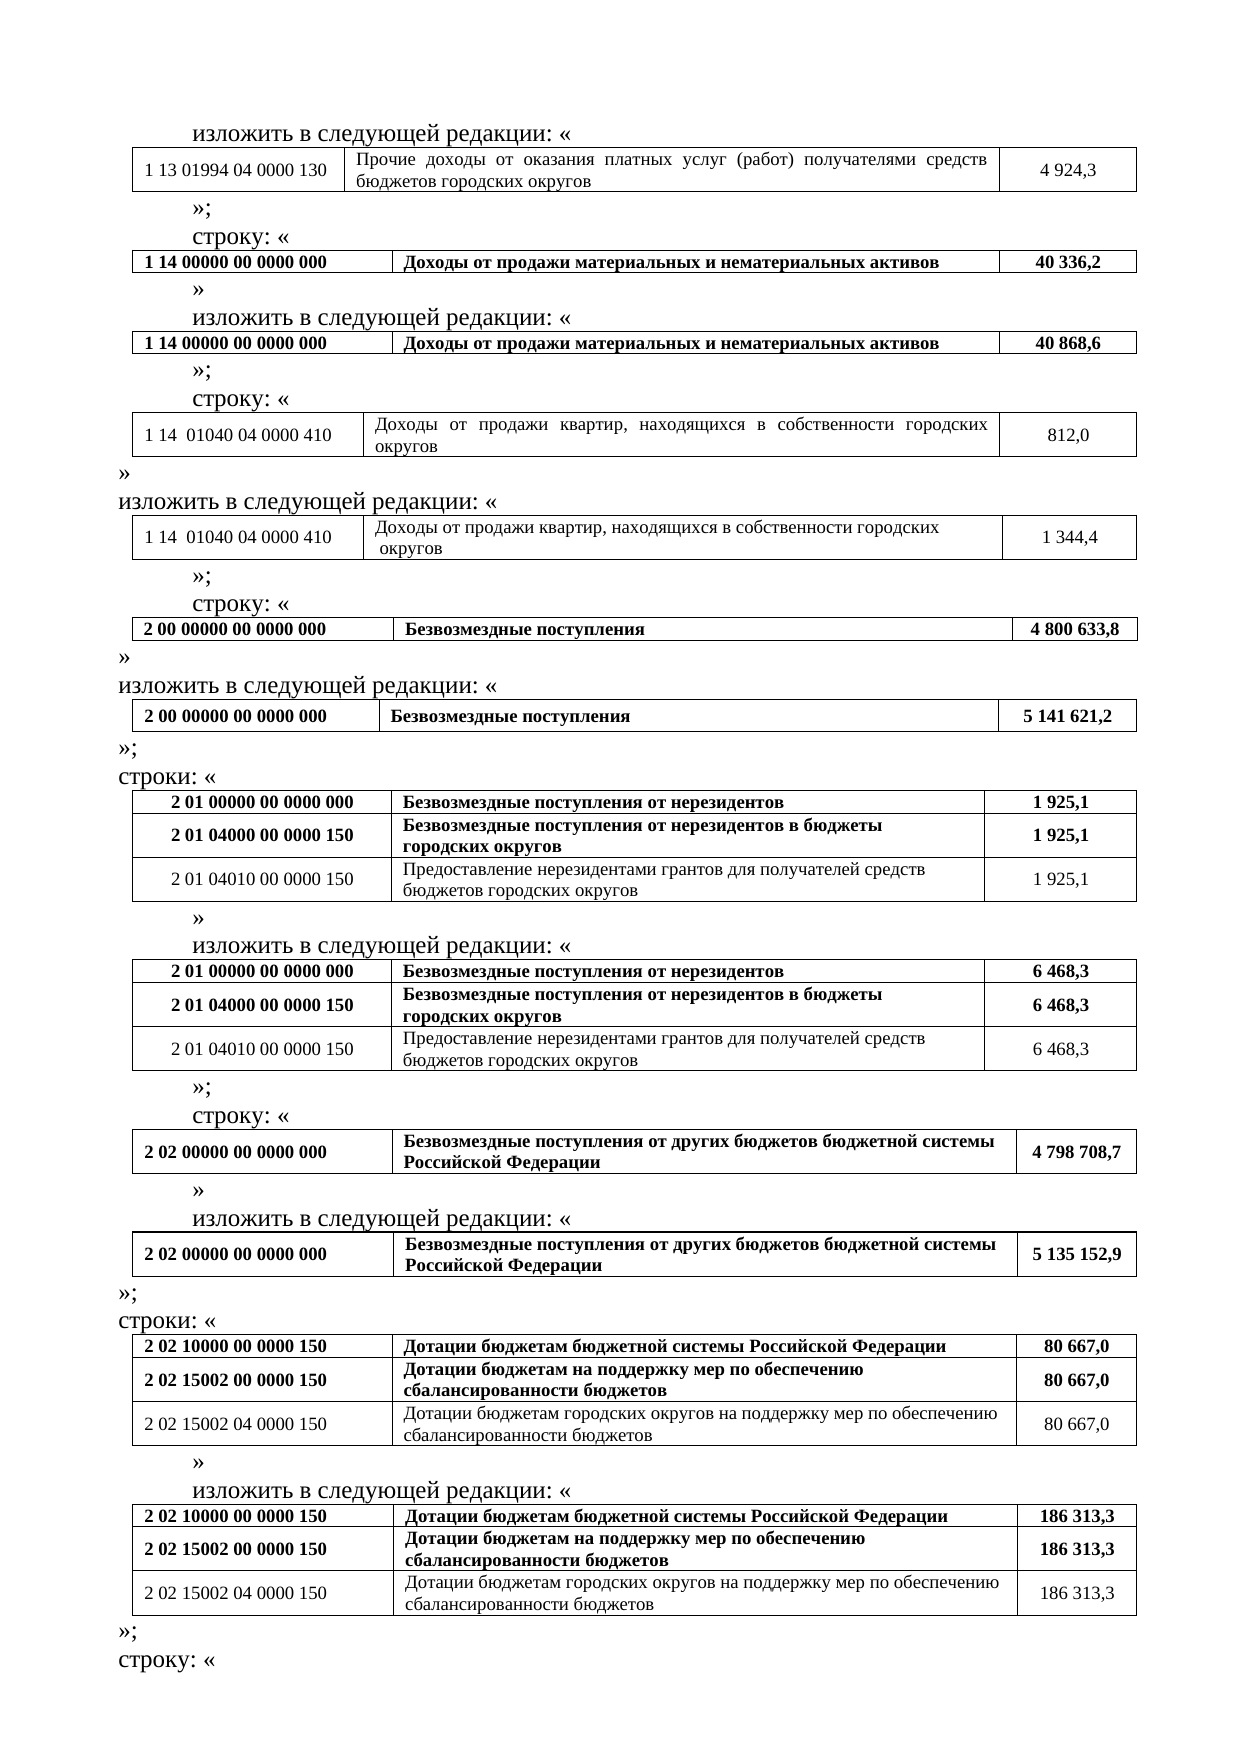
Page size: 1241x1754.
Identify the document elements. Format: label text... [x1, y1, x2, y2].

table_header Безвозмездные поступления от других бюджетов бюджетной системы Российской Федерации [393, 1130, 1016, 1173]
text » [118, 641, 1152, 670]
table_cell 80 667,0 [1017, 1358, 1136, 1401]
table_header Безвозмездные поступления от нерезидентов [392, 791, 984, 812]
table_cell 186 313,3 [1018, 1527, 1136, 1570]
table_cell Дотации бюджетам на поддержку мер по обеспечению сбалансированности бюджетов [393, 1358, 1016, 1401]
text » [118, 902, 1152, 931]
text строки: « [118, 761, 1152, 790]
table_cell 2 01 04010 00 0000 150 [133, 858, 391, 901]
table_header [345, 148, 999, 191]
table_header Безвозмездные поступления от других бюджетов бюджетной системы Российской Федерации [394, 1233, 1017, 1276]
text »; [118, 354, 1152, 383]
text строку: « [118, 221, 1152, 249]
text изложить в следующей редакции: « [118, 486, 1152, 514]
text »; [118, 1616, 1152, 1644]
table_header 2 01 00000 00 0000 000 [133, 791, 391, 812]
table_header 1 14 00000 00 0000 000 [133, 251, 392, 272]
table_cell 186 313,3 [1018, 1571, 1136, 1614]
table_cell Дотации бюджетам городских округов на поддержку мер по обеспечению сбалансированности бюджетов [394, 1571, 1017, 1614]
table_cell Дотации бюджетам на поддержку мер по обеспечению сбалансированности бюджетов [394, 1527, 1017, 1570]
table_header 2 00 00000 00 0000 000 [133, 700, 379, 731]
text строки: « [118, 1305, 1152, 1334]
table_header Доходы от продажи материальных и нематериальных активов [393, 332, 999, 353]
text изложить в следующей редакции: « [118, 1475, 1152, 1504]
table_header 4 798 708,7 [1017, 1130, 1136, 1173]
table_header 2 02 00000 00 0000 000 [133, 1130, 392, 1173]
table_header 2 00 00000 00 0000 000 [133, 618, 393, 640]
table_header 5 141 621,2 [999, 700, 1136, 731]
text строку: « [118, 1100, 1152, 1129]
table_cell 2 02 15002 04 0000 150 [133, 1571, 393, 1614]
table_cell 80 667,0 [1017, 1402, 1136, 1445]
table_header Безвозмездные поступления [394, 618, 1012, 640]
text изложить в следующей редакции: « [118, 1203, 1152, 1231]
table_header 4 924,3 [1000, 148, 1136, 191]
table_header 5 135 152,9 [1018, 1233, 1136, 1276]
table_cell 2 02 15002 00 0000 150 [133, 1358, 392, 1401]
table_cell 6 468,3 [985, 1027, 1136, 1070]
text изложить в следующей редакции: « [118, 670, 1152, 698]
table_cell Безвозмездные поступления от нерезидентов в бюджеты городских округов [392, 814, 984, 857]
table_header 40 868,6 [1000, 332, 1136, 353]
text »; [118, 560, 1152, 588]
table_header 80 667,0 [1017, 1335, 1136, 1357]
text »; [118, 1071, 1152, 1100]
table_header 2 02 10000 00 0000 150 [133, 1335, 392, 1357]
table_header 1 13 01994 04 0000 130 [133, 148, 344, 191]
text » [118, 1174, 1152, 1203]
table_header Доходы от продажи квартир, находящихся в собственности городских округов [364, 516, 1002, 559]
table_cell 1 925,1 [985, 814, 1136, 857]
table_cell Предоставление нерезидентами грантов для получателей средств бюджетов городских округов [392, 1027, 984, 1070]
table_header 1 925,1 [985, 791, 1136, 812]
text изложить в следующей редакции: « [118, 118, 1152, 147]
table_cell 6 468,3 [985, 983, 1136, 1026]
text »; [118, 192, 1152, 221]
table_header 812,0 [1000, 413, 1136, 456]
table_header 40 336,2 [1000, 251, 1136, 272]
text строку: « [118, 588, 1152, 617]
table_cell Дотации бюджетам городских округов на поддержку мер по обеспечению сбалансированности бюджетов [393, 1402, 1016, 1445]
table_header 2 01 00000 00 0000 000 [133, 960, 391, 982]
text » [118, 1446, 1152, 1475]
text изложить в следующей редакции: « [118, 302, 1152, 331]
table_cell Безвозмездные поступления от нерезидентов в бюджеты городских округов [392, 983, 984, 1026]
table_cell 2 02 15002 04 0000 150 [133, 1402, 392, 1445]
table_header 186 313,3 [1018, 1505, 1136, 1526]
table_header 2 02 10000 00 0000 150 [133, 1505, 393, 1526]
text » [118, 273, 1152, 302]
text »; [118, 1277, 1152, 1305]
table_header Доходы от продажи материальных и нематериальных активов [393, 251, 999, 272]
table_header 4 800 633,8 [1013, 618, 1137, 640]
text строку: « [118, 1644, 1152, 1673]
table_header Безвозмездные поступления от нерезидентов [392, 960, 984, 982]
table_header 1 14 00000 00 0000 000 [133, 332, 392, 353]
table_header 2 02 00000 00 0000 000 [133, 1233, 393, 1276]
table_header Дотации бюджетам бюджетной системы Российской Федерации [394, 1505, 1017, 1526]
table_header Дотации бюджетам бюджетной системы Российской Федерации [393, 1335, 1016, 1357]
table_cell 2 01 04000 00 0000 150 [133, 814, 391, 857]
table_header Доходы от продажи квартир, находящихся в собственности городских округов [364, 413, 999, 456]
text строку: « [118, 383, 1152, 412]
table_header 6 468,3 [985, 960, 1136, 982]
text »; [118, 732, 1152, 761]
text изложить в следующей редакции: « [118, 931, 1152, 959]
table_cell 1 925,1 [985, 858, 1136, 901]
table_cell Предоставление нерезидентами грантов для получателей средств бюджетов городских округов [392, 858, 984, 901]
table_header 1 14 01040 04 0000 410 [133, 413, 363, 456]
table_cell 2 01 04010 00 0000 150 [133, 1027, 391, 1070]
text » [118, 457, 1152, 486]
table_header Безвозмездные поступления [380, 700, 998, 731]
table_cell 2 01 04000 00 0000 150 [133, 983, 391, 1026]
table_cell 2 02 15002 00 0000 150 [133, 1527, 393, 1570]
table_header 1 14 01040 04 0000 410 [133, 516, 363, 559]
table_header 1 344,4 [1003, 516, 1136, 559]
